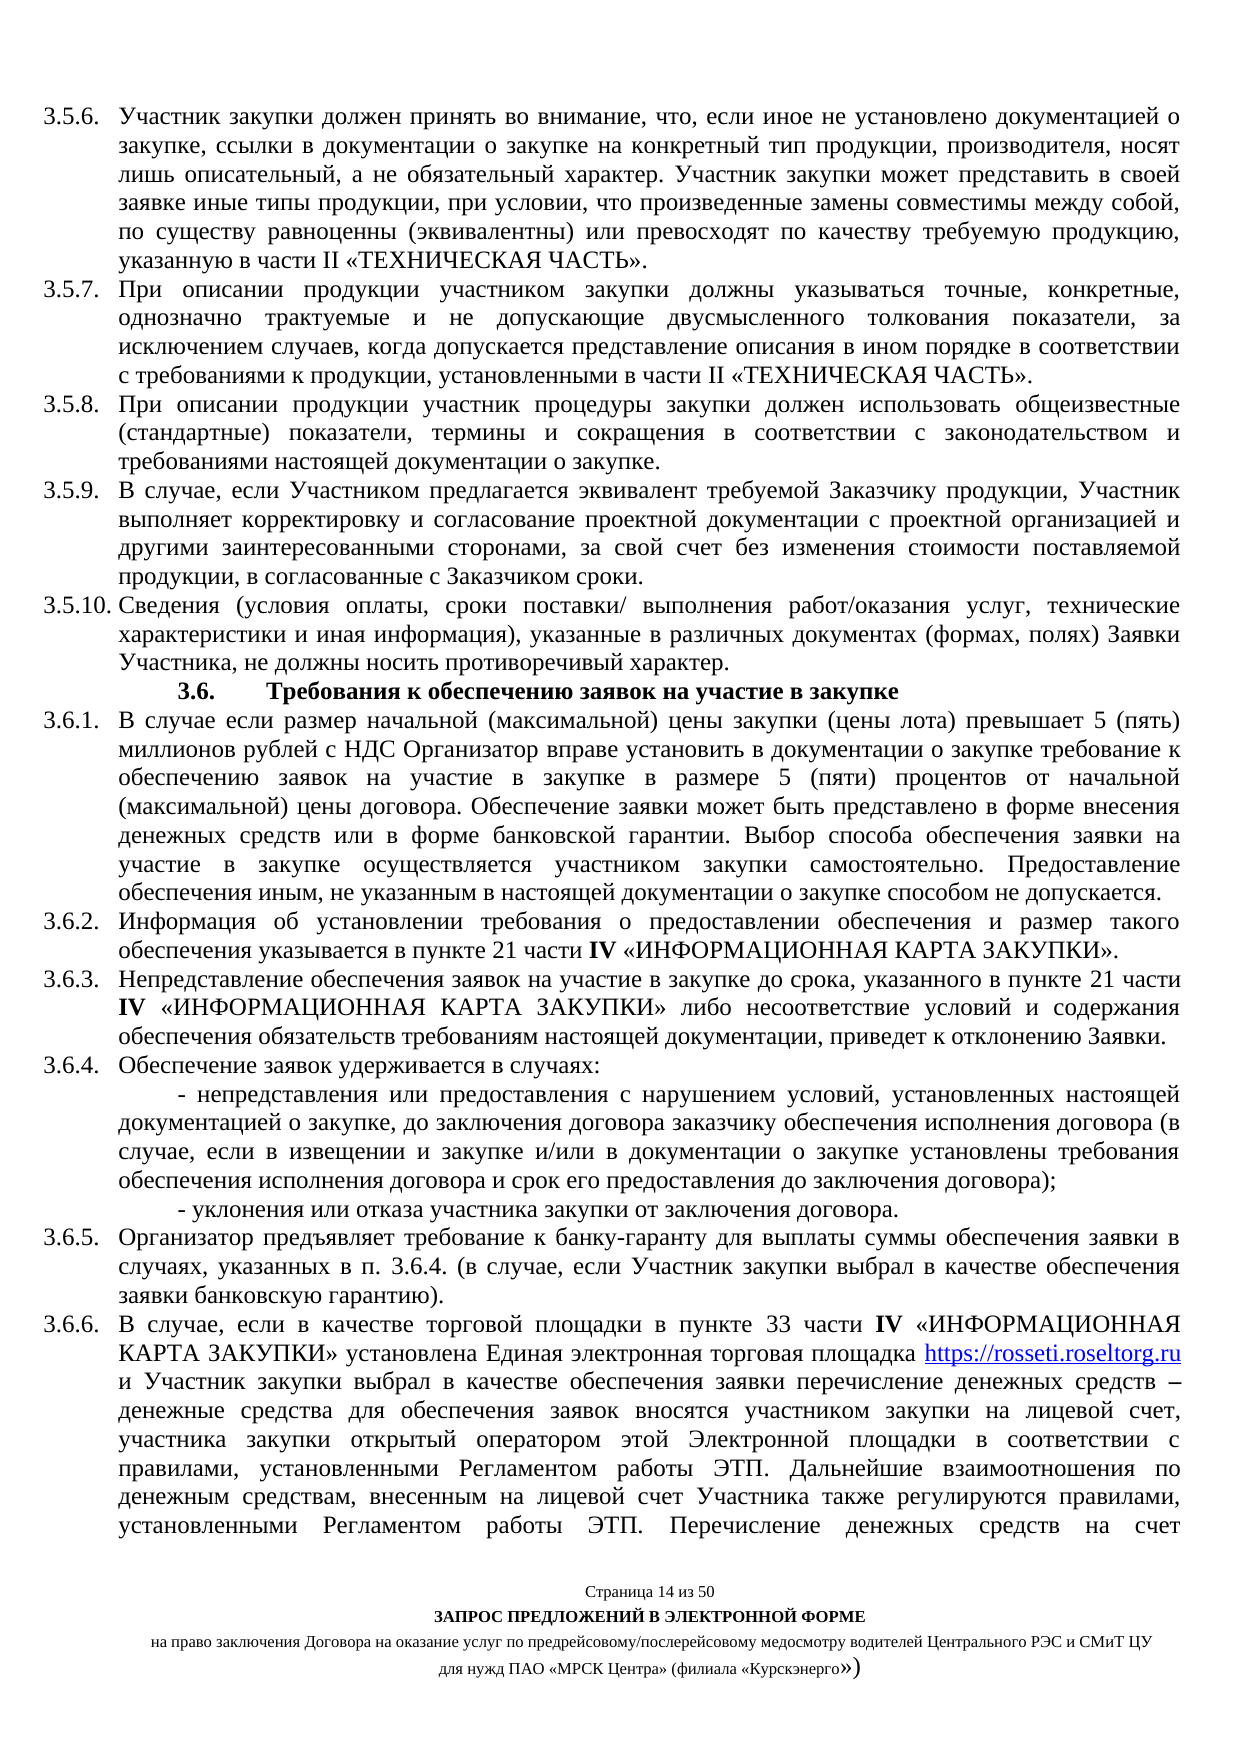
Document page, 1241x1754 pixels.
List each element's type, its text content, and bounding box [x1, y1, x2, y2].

subtitle При описании продукции участник процедуры закупки должен использовать общеизвестные (стандартные) показатели, термины и сокращения в соответствии с законодательством и требованиями настоящей документации о закупке. [43, 389, 1181, 475]
subtitle Участник закупки должен принять во внимание, что, если иное не установлено документацией о закупке, ссылки в документации о закупке на конкретный тип продукции, производителя, носят лишь описательный, а не обязательный характер. Участник закупки может представить в своей заявке иные типы продукции, при условии, что произведенные замены совместимы между собой, по существу равноценны (эквивалентны) или превосходят по качеству требуемую продукцию, указанную в части II «ТЕХНИЧЕСКАЯ ЧАСТЬ». [43, 101, 1181, 274]
text - уклонения или отказа участника закупки от заключения договора. [118, 1194, 1181, 1222]
subtitle Информация об установлении требования о предоставлении обеспечения и размер такого обеспечения указывается в пункте 21 части IV «ИНФОРМАЦИОННАЯ КАРТА ЗАКУПКИ». [43, 906, 1181, 964]
subtitle В случае, если Участником предлагается эквивалент требуемой Заказчику продукции, Участник выполняет корректировку и согласование проектной документации с проектной организацией и другими заинтересованными сторонами, за свой счет без изменения стоимости поставляемой продукции, в согласованные с Заказчиком сроки. [43, 475, 1181, 590]
subtitle Организатор предъявляет требование к банку-гаранту для выплаты суммы обеспечения заявки в случаях, указанных в п. 3.6.4. (в случае, если Участник закупки выбрал в качестве обеспечения заявки банковскую гарантию). [43, 1222, 1181, 1309]
subtitle Непредставление обеспечения заявок на участие в закупке до срока, указанного в пункте 21 части IV «ИНФОРМАЦИОННАЯ КАРТА ЗАКУПКИ» либо несоответствие условий и содержания обеспечения обязательств требованиям настоящей документации, приведет к отклонению Заявки. [43, 964, 1181, 1050]
subtitle Обеспечение заявок удерживается в случаях: [43, 1050, 1181, 1079]
subtitle В случае если размер начальной (максимальной) цены закупки (цены лота) превышает 5 (пять) миллионов рублей с НДС Организатор вправе установить в документации о закупке требование к обеспечению заявок на участие в закупке в размере 5 (пяти) процентов от начальной (максимальной) цены договора. Обеспечение заявки может быть представлено в форме внесения денежных средств или в форме банковской гарантии. Выбор способа обеспечения заявки на участие в закупке осуществляется участником закупки самостоятельно. Предоставление обеспечения иным, не указанным в настоящей документации о закупке способом не допускается. [43, 705, 1181, 906]
subtitle Требования к обеспечению заявок на участие в закупке [118, 676, 1181, 705]
subtitle При описании продукции участником закупки должны указываться точные, конкретные, однозначно трактуемые и не допускающие двусмысленного толкования показатели, за исключением случаев, когда допускается представление описания в ином порядке в соответствии с требованиями к продукции, установленными в части II «ТЕХНИЧЕСКАЯ ЧАСТЬ». [43, 274, 1181, 389]
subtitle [43, 1309, 1181, 1539]
subtitle Сведения (условия оплаты, сроки поставки/ выполнения работ/оказания услуг, технические характеристики и иная информация), указанные в различных документах (формах, полях) Заявки Участника, не должны носить противоречивый характер. [43, 590, 1181, 676]
text - непредставления или предоставления с нарушением условий, установленных настоящей документацией о закупке, до заключения договора заказчику обеспечения исполнения договора (в случае, если в извещении и закупке и/или в документации о закупке установлены требования обеспечения исполнения договора и срок его предоставления до заключения договора); [118, 1079, 1181, 1194]
